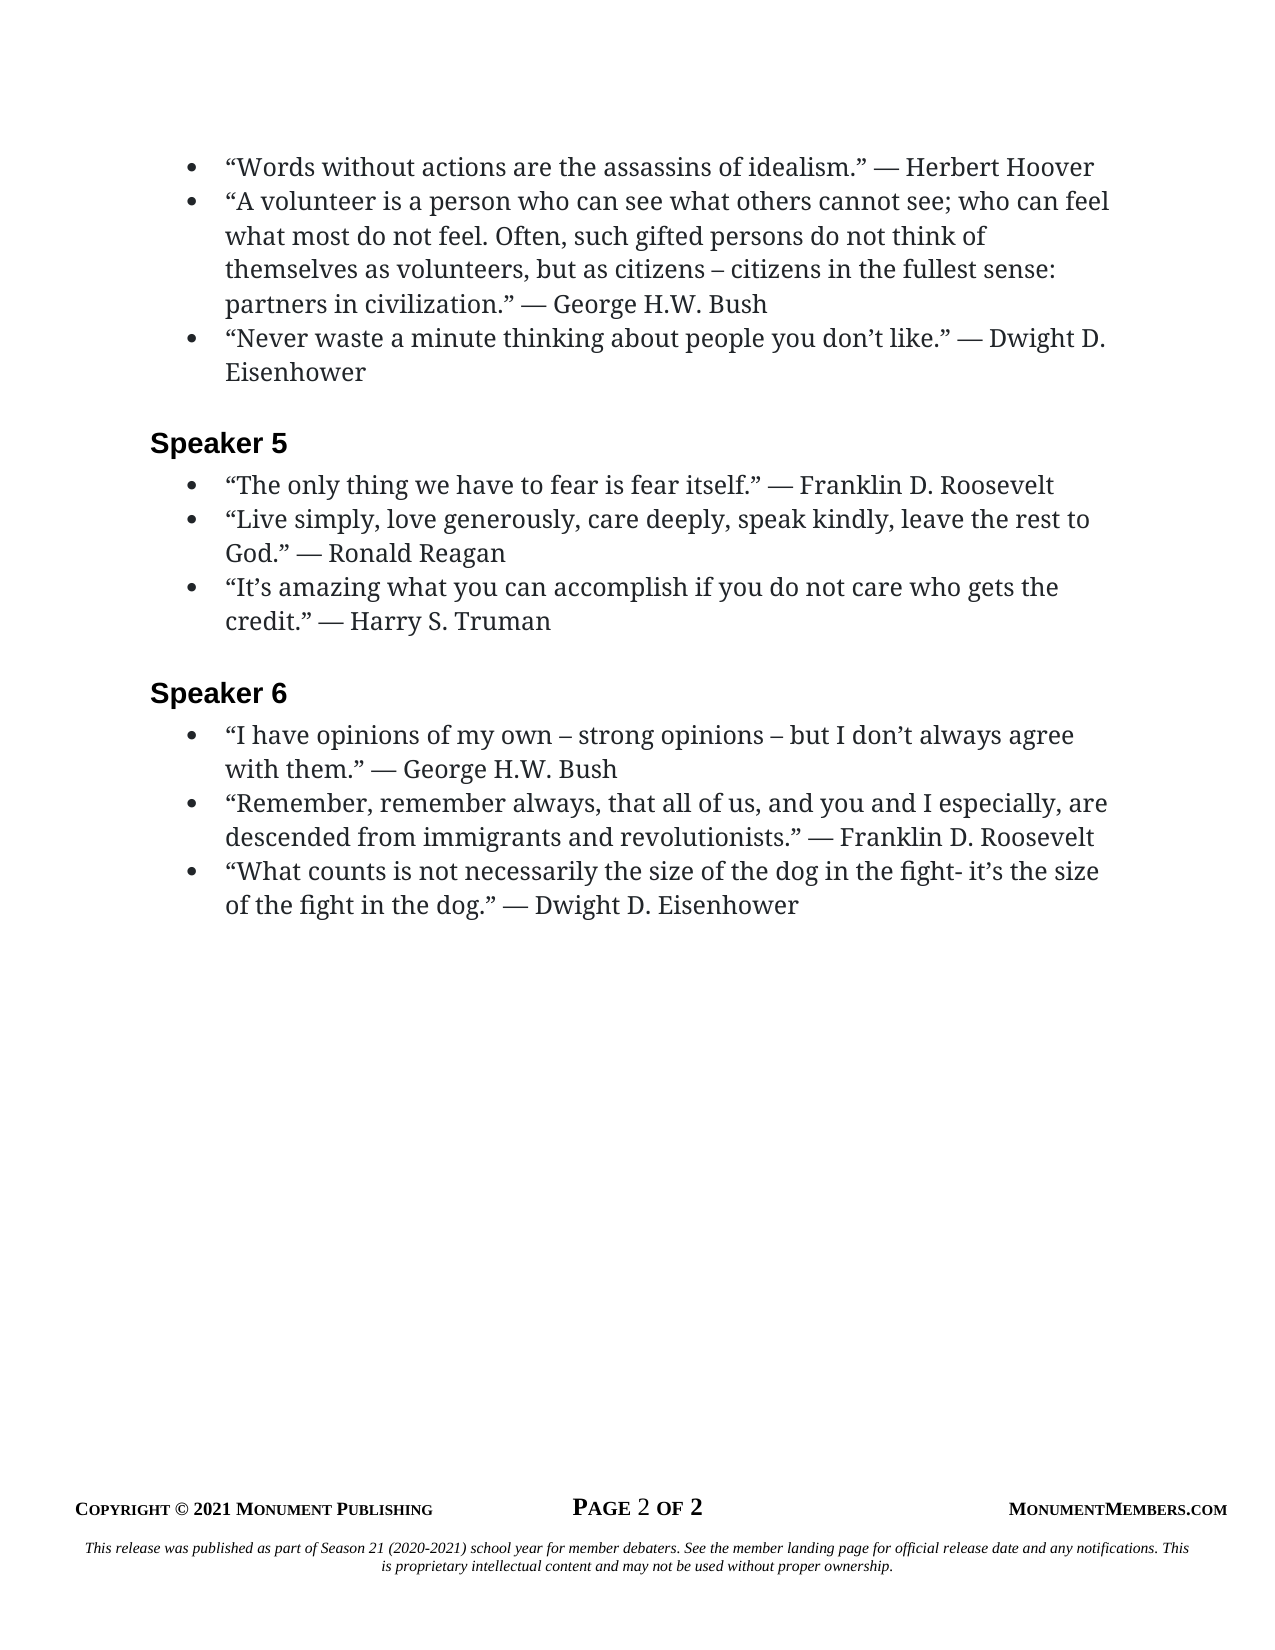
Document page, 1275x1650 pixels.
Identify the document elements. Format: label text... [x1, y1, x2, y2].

list “Live simply, love generously, care deeply, speak kindly, leave the rest to God.” ― Ronald Reagan [187, 502, 1125, 570]
list “Remember, remember always, that all of us, and you and I especially, are descended from immigrants and revolutionists.” ― Franklin D. Roosevelt [187, 786, 1125, 854]
subtitle Speaker 5 [150, 426, 1125, 459]
list “I have opinions of my own – strong opinions – but I don’t always agree with them.” ― George H.W. Bush [187, 717, 1125, 786]
list “Words without actions are the assassins of idealism.” ― Herbert Hoover [187, 150, 1125, 184]
list “Never waste a minute thinking about people you don’t like.” ― Dwight D. Eisenhower [187, 320, 1125, 388]
list “What counts is not necessarily the size of the dog in the fight- it’s the size of the fight in the dog.” ― Dwight D. Eisenhower [187, 854, 1125, 922]
subtitle Speaker 6 [150, 676, 1125, 709]
list “The only thing we have to fear is fear itself.” ― Franklin D. Roosevelt [187, 468, 1125, 502]
list “It’s amazing what you can accomplish if you do not care who gets the credit.” ― Harry S. Truman [187, 570, 1125, 638]
list “A volunteer is a person who can see what others cannot see; who can feel what most do not feel. Often, such gifted persons do not think of themselves as volunteers, but as citizens – citizens in the fullest sense: partners in civilization.” ― George H.W. Bush [187, 184, 1125, 320]
